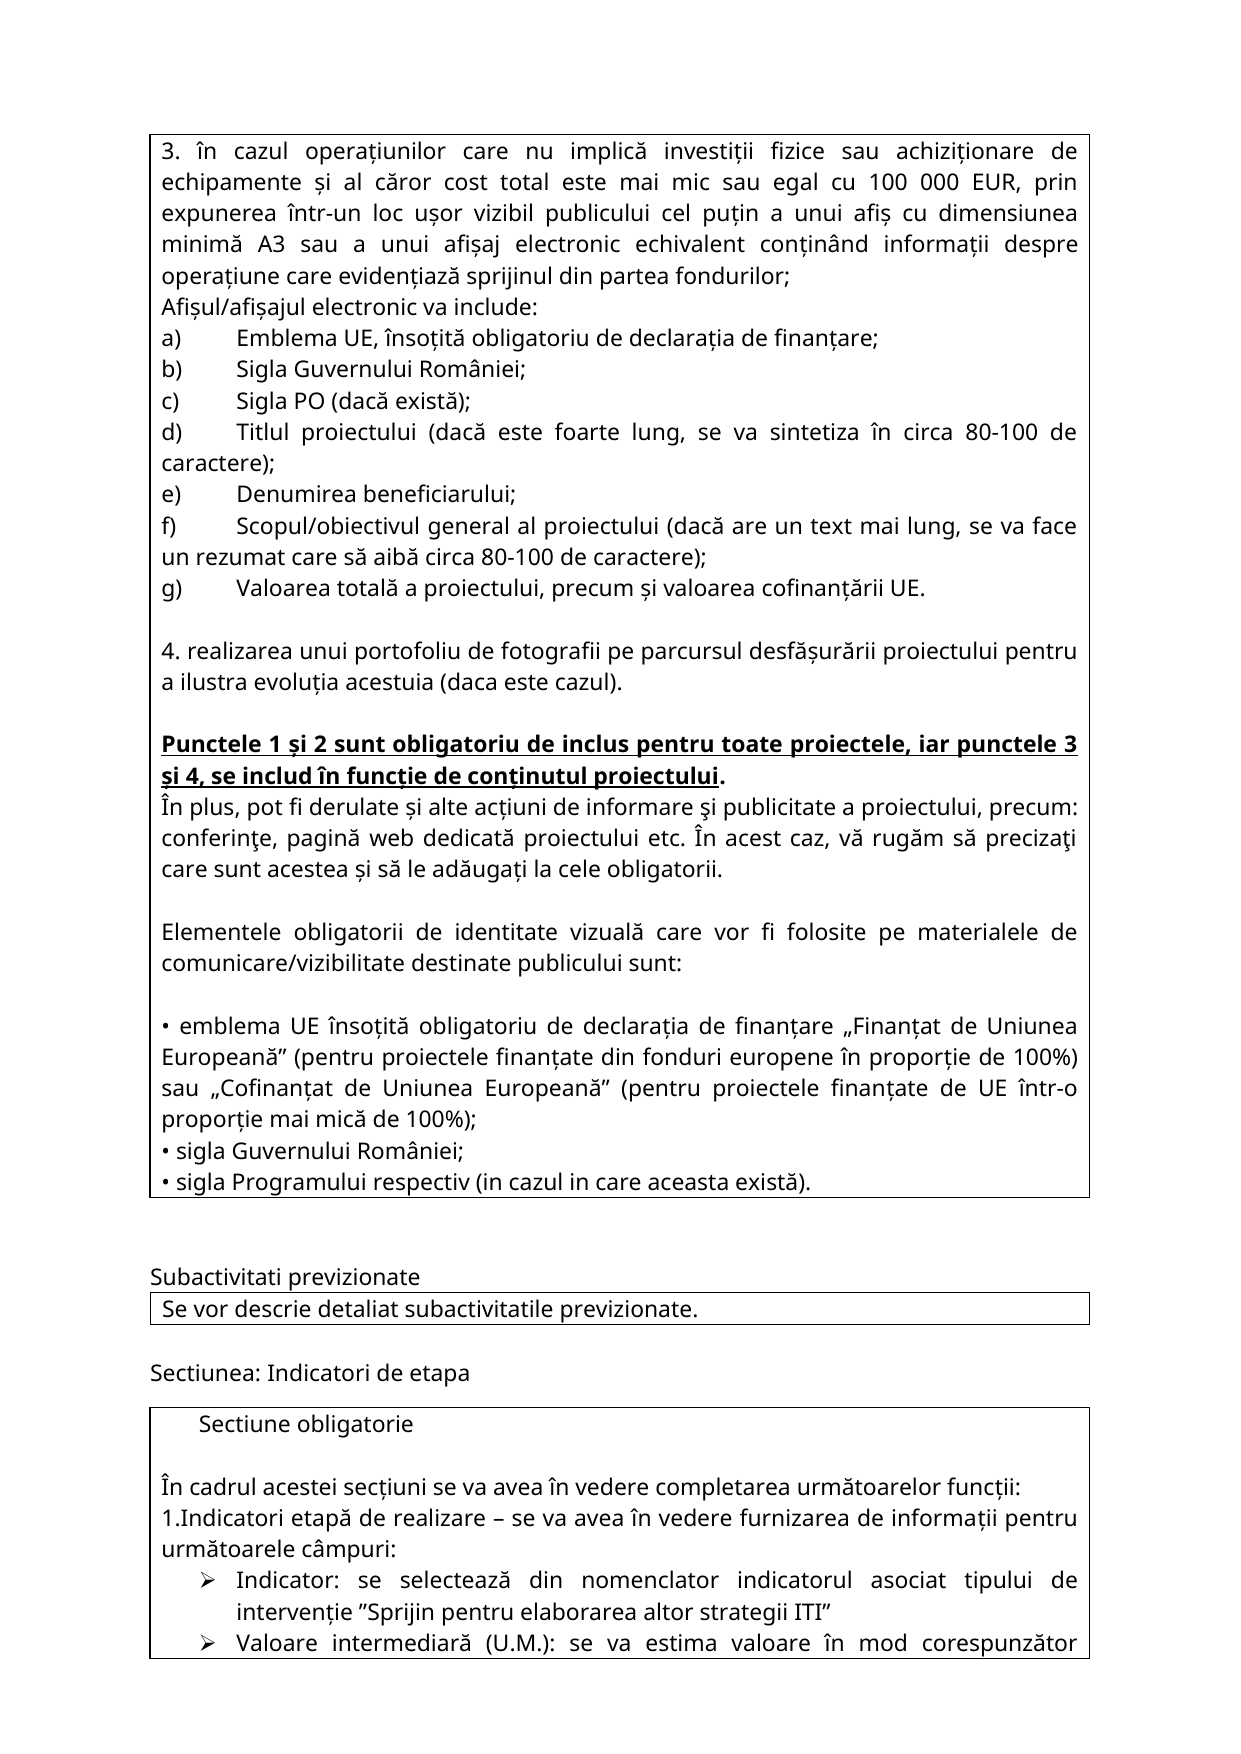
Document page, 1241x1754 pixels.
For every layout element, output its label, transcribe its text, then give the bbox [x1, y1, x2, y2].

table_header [151, 1408, 1089, 1658]
table_header Se vor descrie detaliat subactivitatile previzionate. [151, 1293, 1089, 1324]
text Sectiunea: Indicatori de etapa [150, 1357, 1090, 1388]
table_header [151, 135, 1089, 1197]
text Subactivitati previzionate [150, 1261, 1090, 1292]
